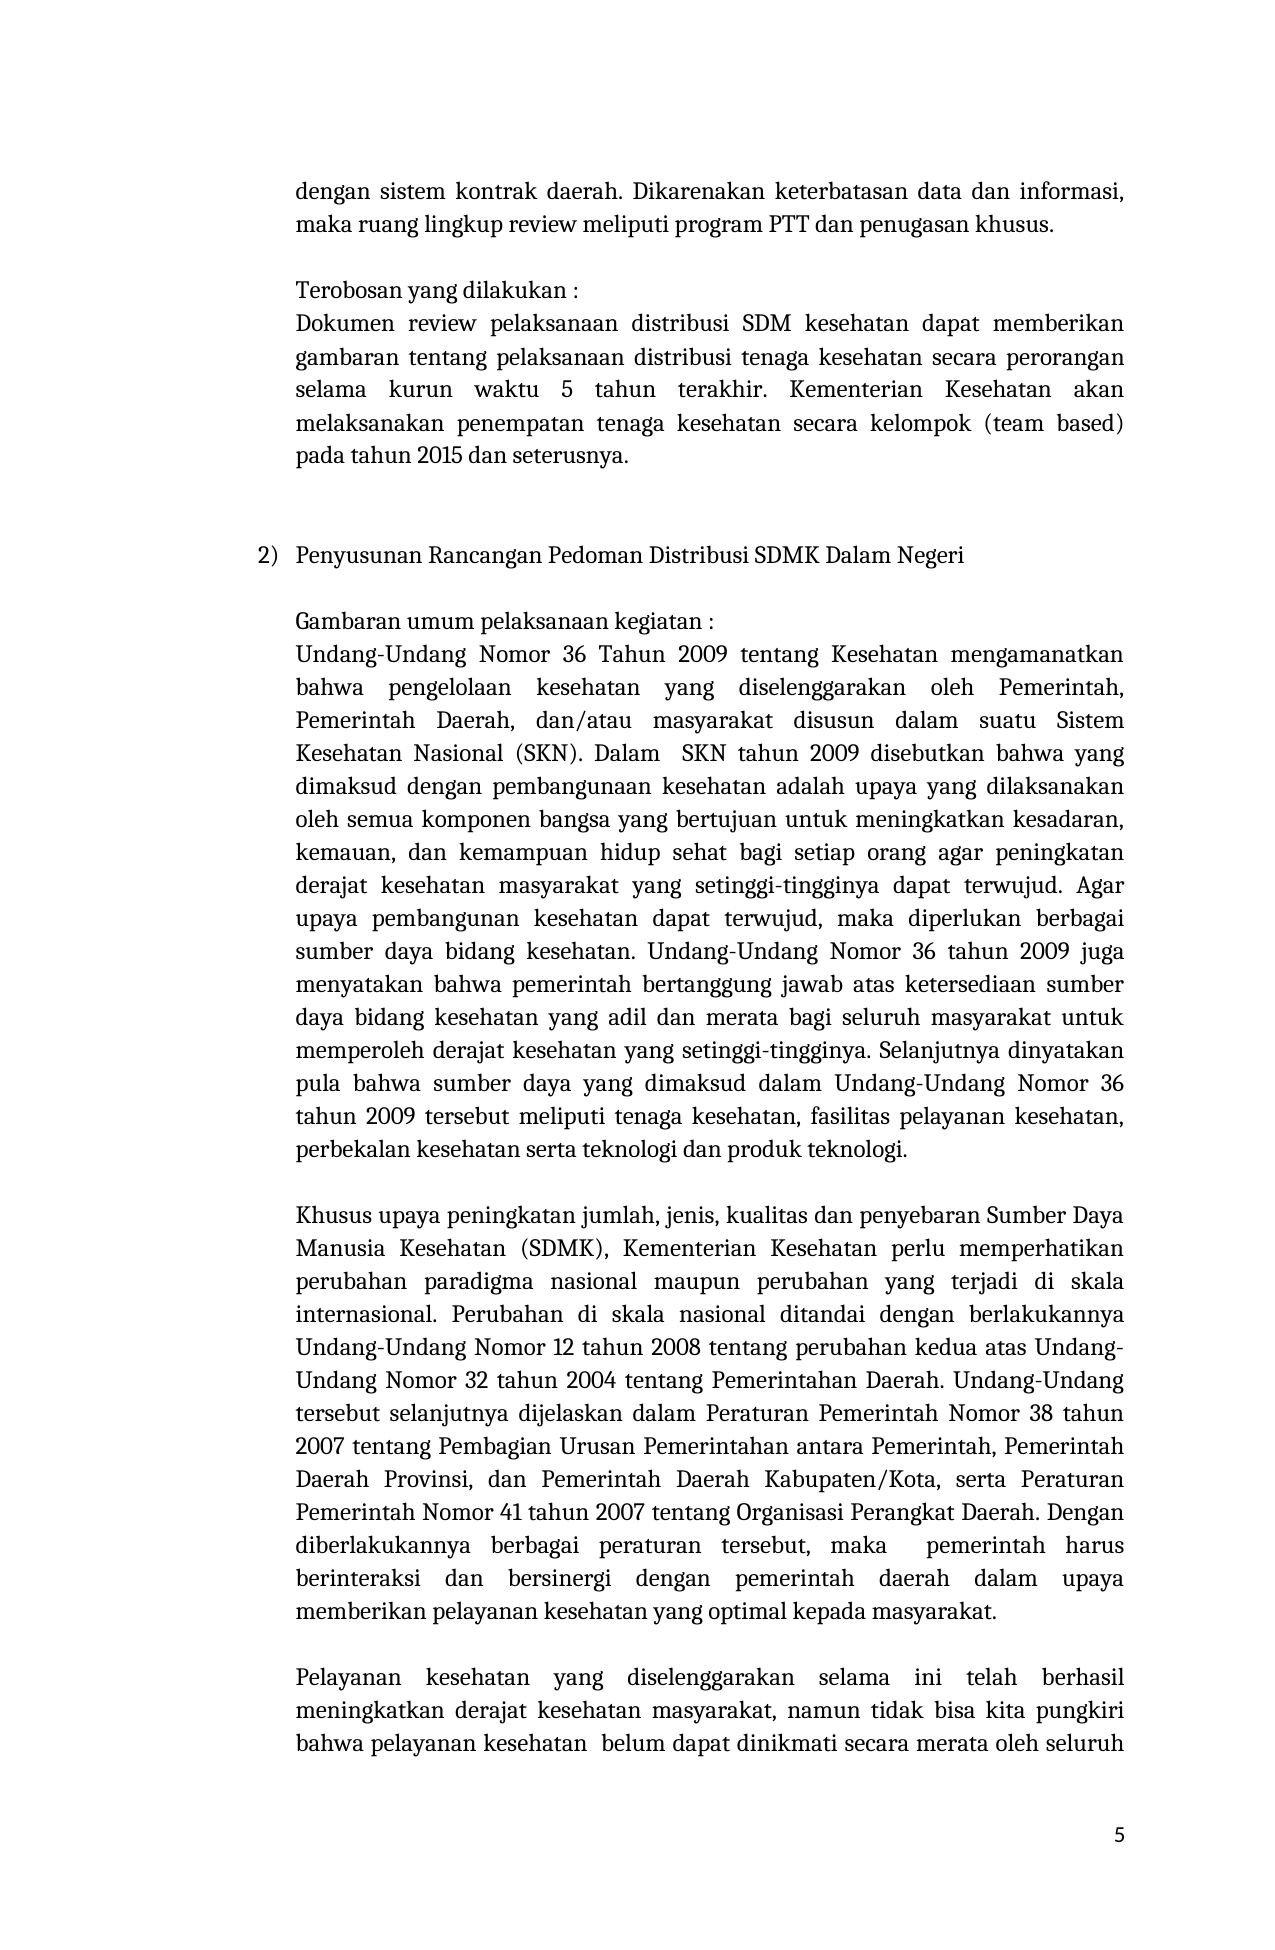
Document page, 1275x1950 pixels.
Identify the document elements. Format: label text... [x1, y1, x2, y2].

list Khusus upaya peningkatan jumlah, jenis, kualitas dan penyebaran Sumber Daya Manusia Kesehatan (SDMK), Kementerian Kesehatan perlu memperhatikan perubahan paradigma nasional maupun perubahan yang terjadi di skala internasional. Perubahan di skala nasional ditandai dengan berlakukannya Undang-Undang Nomor 12 tahun 2008 tentang perubahan kedua atas Undang-Undang Nomor 32 tahun 2004 tentang Pemerintahan Daerah. Undang-Undang tersebut selanjutnya dijelaskan dalam Peraturan Pemerintah Nomor 38 tahun 2007 tentang Pembagian Urusan Pemerintahan antara Pemerintah, Pemerintah Daerah Provinsi, dan Pemerintah Daerah Kabupaten/Kota, serta Peraturan Pemerintah Nomor 41 tahun 2007 tentang Organisasi Perangkat Daerah. Dengan diberlakukannya berbagai peraturan tersebut, maka pemerintah harus berinteraksi dan bersinergi dengan pemerintah daerah dalam upaya memberikan pelayanan kesehatan yang optimal kepada masyarakat. [295, 1201, 1125, 1626]
list Dokumen review pelaksanaan distribusi SDM kesehatan dapat memberikan gambaran tentang pelaksanaan distribusi tenaga kesehatan secara perorangan selama kurun waktu 5 tahun terakhir. Kementerian Kesehatan akan melaksanakan penempatan tenaga kesehatan secara kelompok (team based) pada tahun 2015 dan seterusnya. [295, 309, 1125, 470]
list Penyusunan Rancangan Pedoman Distribusi SDMK Dalam Negeri [258, 541, 1125, 569]
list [295, 177, 1125, 239]
list Terobosan yang dilakukan : [295, 276, 1125, 305]
list Gambaran umum pelaksanaan kegiatan : [295, 607, 1125, 635]
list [295, 1663, 1125, 1758]
list Undang-Undang Nomor 36 Tahun 2009 tentang Kesehatan mengamanatkan bahwa pengelolaan kesehatan yang diselenggarakan oleh Pemerintah, Pemerintah Daerah, dan/atau masyarakat disusun dalam suatu Sistem Kesehatan Nasional (SKN). Dalam SKN tahun 2009 disebutkan bahwa yang dimaksud dengan pembangunaan kesehatan adalah upaya yang dilaksanakan oleh semua komponen bangsa yang bertujuan untuk meningkatkan kesadaran, kemauan, dan kemampuan hidup sehat bagi setiap orang agar peningkatan derajat kesehatan masyarakat yang setinggi-tingginya dapat terwujud. Agar upaya pembangunan kesehatan dapat terwujud, maka diperlukan berbagai sumber daya bidang kesehatan. Undang-Undang Nomor 36 tahun 2009 juga menyatakan bahwa pemerintah bertanggung jawab atas ketersediaan sumber daya bidang kesehatan yang adil dan merata bagi seluruh masyarakat untuk memperoleh derajat kesehatan yang setinggi-tingginya. Selanjutnya dinyatakan pula bahwa sumber daya yang dimaksud dalam Undang-Undang Nomor 36 tahun 2009 tersebut meliputi tenaga kesehatan, fasilitas pelayanan kesehatan, perbekalan kesehatan serta teknologi dan produk teknologi. [295, 639, 1125, 1164]
